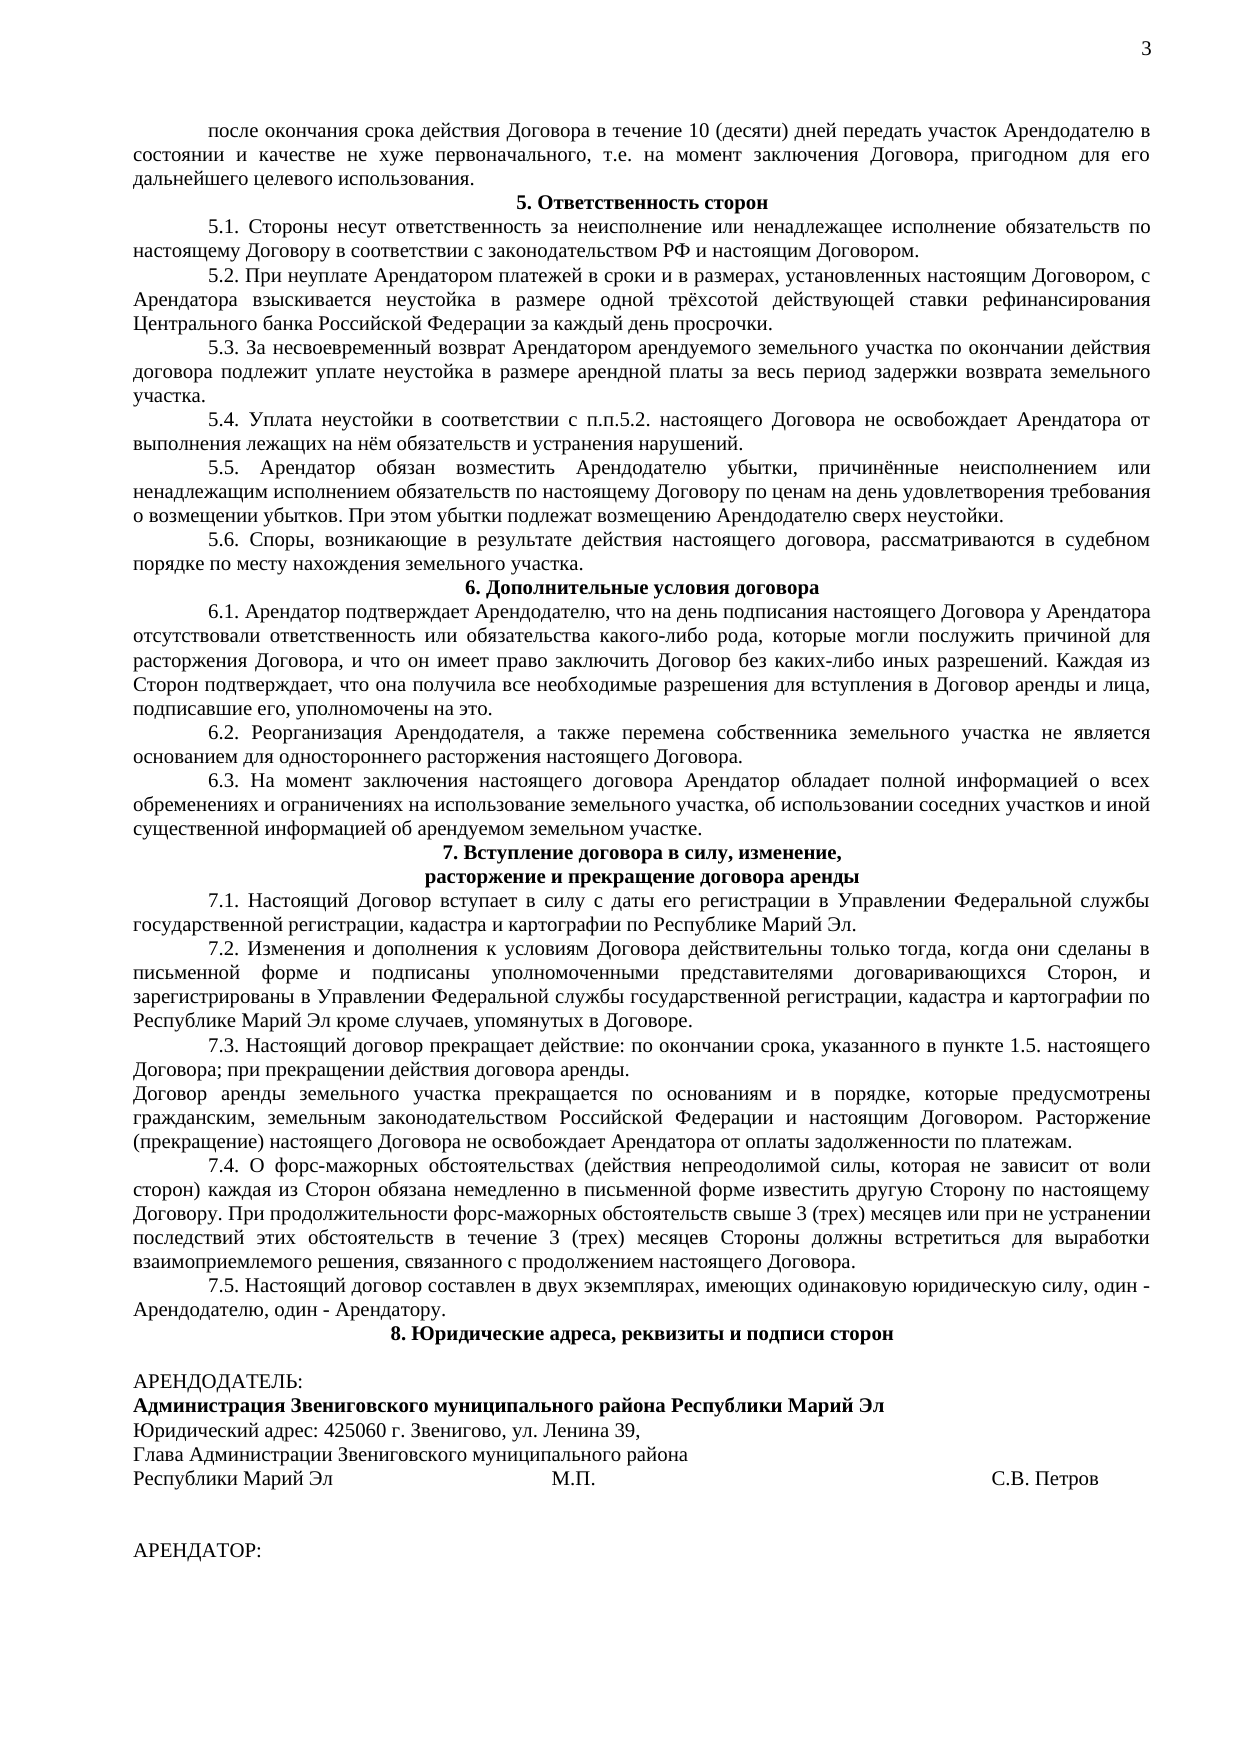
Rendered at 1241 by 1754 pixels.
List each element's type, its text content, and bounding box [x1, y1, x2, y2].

text Договор аренды земельного участка прекращается по основаниям и в порядке, которые предусмотрены гражданским, земельным законодательством Российской Федерации и настоящим Договором. Расторжение (прекращение) настоящего Договора не освобождает Арендатора от оплаты задолженности по платежам. [133, 1081, 1152, 1153]
text 8. Юридические адреса, реквизиты и подписи сторон [133, 1321, 1152, 1345]
text 7.1. Настоящий Договор вступает в силу с даты его регистрации в Управлении Федеральной службы государственной регистрации, кадастра и картографии по Республике Марий Эл. [133, 888, 1152, 936]
text после окончания срока действия Договора в течение 10 (десяти) дней передать участок Арендодателю в состоянии и качестве не хуже первоначального, т.е. на момент заключения Договора, пригодном для его дальнейшего целевого использования. [133, 118, 1152, 190]
text АРЕНДАТОР: [133, 1538, 1152, 1562]
text Республики Марий Эл М.П. С.В. Петров [133, 1466, 1152, 1490]
text 5.2. При неуплате Арендатором платежей в сроки и в размерах, установленных настоящим Договором, с Арендатора взыскивается неустойка в размере одной трёхсотой действующей ставки рефинансирования Центрального банка Российской Федерации за каждый день просрочки. [133, 262, 1152, 335]
text 5.4. Уплата неустойки в соответствии с п.п.5.2. настоящего Договора не освобождает Арендатора от выполнения лежащих на нём обязательств и устранения нарушений. [133, 407, 1152, 455]
text АРЕНДОДАТЕЛЬ: [133, 1369, 1152, 1393]
text 7.3. Настоящий договор прекращает действие: по окончании срока, указанного в пункте 1.5. настоящего Договора; при прекращении действия договора аренды. [133, 1032, 1152, 1081]
text 7.4. О форс-мажорных обстоятельствах (действия непреодолимой силы, которая не зависит от воли сторон) каждая из Сторон обязана немедленно в письменной форме известить другую Сторону по настоящему Договору. При продолжительности форс-мажорных обстоятельств свыше 3 (трех) месяцев или при не устранении последствий этих обстоятельств в течение 3 (трех) месяцев Стороны должны встретиться для выработки взаимоприемлемого решения, связанного с продолжением настоящего Договора. [133, 1153, 1152, 1273]
text 6.2. Реорганизация Арендодателя, а также перемена собственника земельного участка не является основанием для одностороннего расторжения настоящего Договора. [133, 720, 1152, 768]
text 6.1. Арендатор подтверждает Арендодателю, что на день подписания настоящего Договора у Арендатора отсутствовали ответственность или обязательства какого-либо рода, которые могли послужить причиной для расторжения Договора, и что он имеет право заключить Договор без каких-либо иных разрешений. Каждая из Сторон подтверждает, что она получила все необходимые разрешения для вступления в Договор аренды и лица, подписавшие его, уполномочены на это. [133, 599, 1152, 720]
text Юридический адрес: . Звенигово, ул. Ленина 39, [133, 1417, 1152, 1442]
text 7. Вступление договора в силу, изменение, [133, 840, 1152, 864]
text 7.5. Настоящий договор составлен в двух экземплярах, имеющих одинаковую юридическую силу, один - Арендодателю, один - Арендатору. [133, 1273, 1152, 1321]
text 5. Ответственность сторон [133, 190, 1152, 214]
text 5.6. Споры, возникающие в результате действия настоящего договора, рассматриваются в судебном порядке по месту нахождения земельного участка. [133, 527, 1152, 575]
text 5.1. Стороны несут ответственность за неисполнение или ненадлежащее исполнение обязательств по настоящему Договору в соответствии с законодательством РФ и настоящим Договором. [133, 214, 1152, 262]
text 7.2. Изменения и дополнения к условиям Договора действительны только тогда, когда они сделаны в письменной форме и подписаны уполномоченными представителями договаривающихся Сторон, и зарегистрированы в Управлении Федеральной службы государственной регистрации, кадастра и картографии по Республике Марий Эл кроме случаев, упомянутых в Договоре. [133, 936, 1152, 1032]
text 6. Дополнительные условия договора [133, 575, 1152, 599]
text Глава Администрации Звениговского муниципального района [133, 1442, 1152, 1466]
text 5.3. За несвоевременный возврат Арендатором арендуемого земельного участка по окончании действия договора подлежит уплате неустойка в размере арендной платы за весь период задержки возврата земельного участка. [133, 335, 1152, 407]
text 6.3. На момент заключения настоящего договора Арендатор обладает полной информацией о всех обременениях и ограничениях на использование земельного участка, об использовании соседних участков и иной существенной информацией об арендуемом земельном участке. [133, 768, 1152, 840]
text расторжение и прекращение договора аренды [133, 864, 1152, 888]
text Администрация Звениговского муниципального района Республики Марий Эл [133, 1393, 1152, 1417]
text 5.5. Арендатор обязан возместить Арендодателю убытки, причинённые неисполнением или ненадлежащим исполнением обязательств по настоящему Договору по ценам на день удовлетворения требования о возмещении убытков. При этом убытки подлежат возмещению Арендодателю сверх неустойки. [133, 455, 1152, 527]
